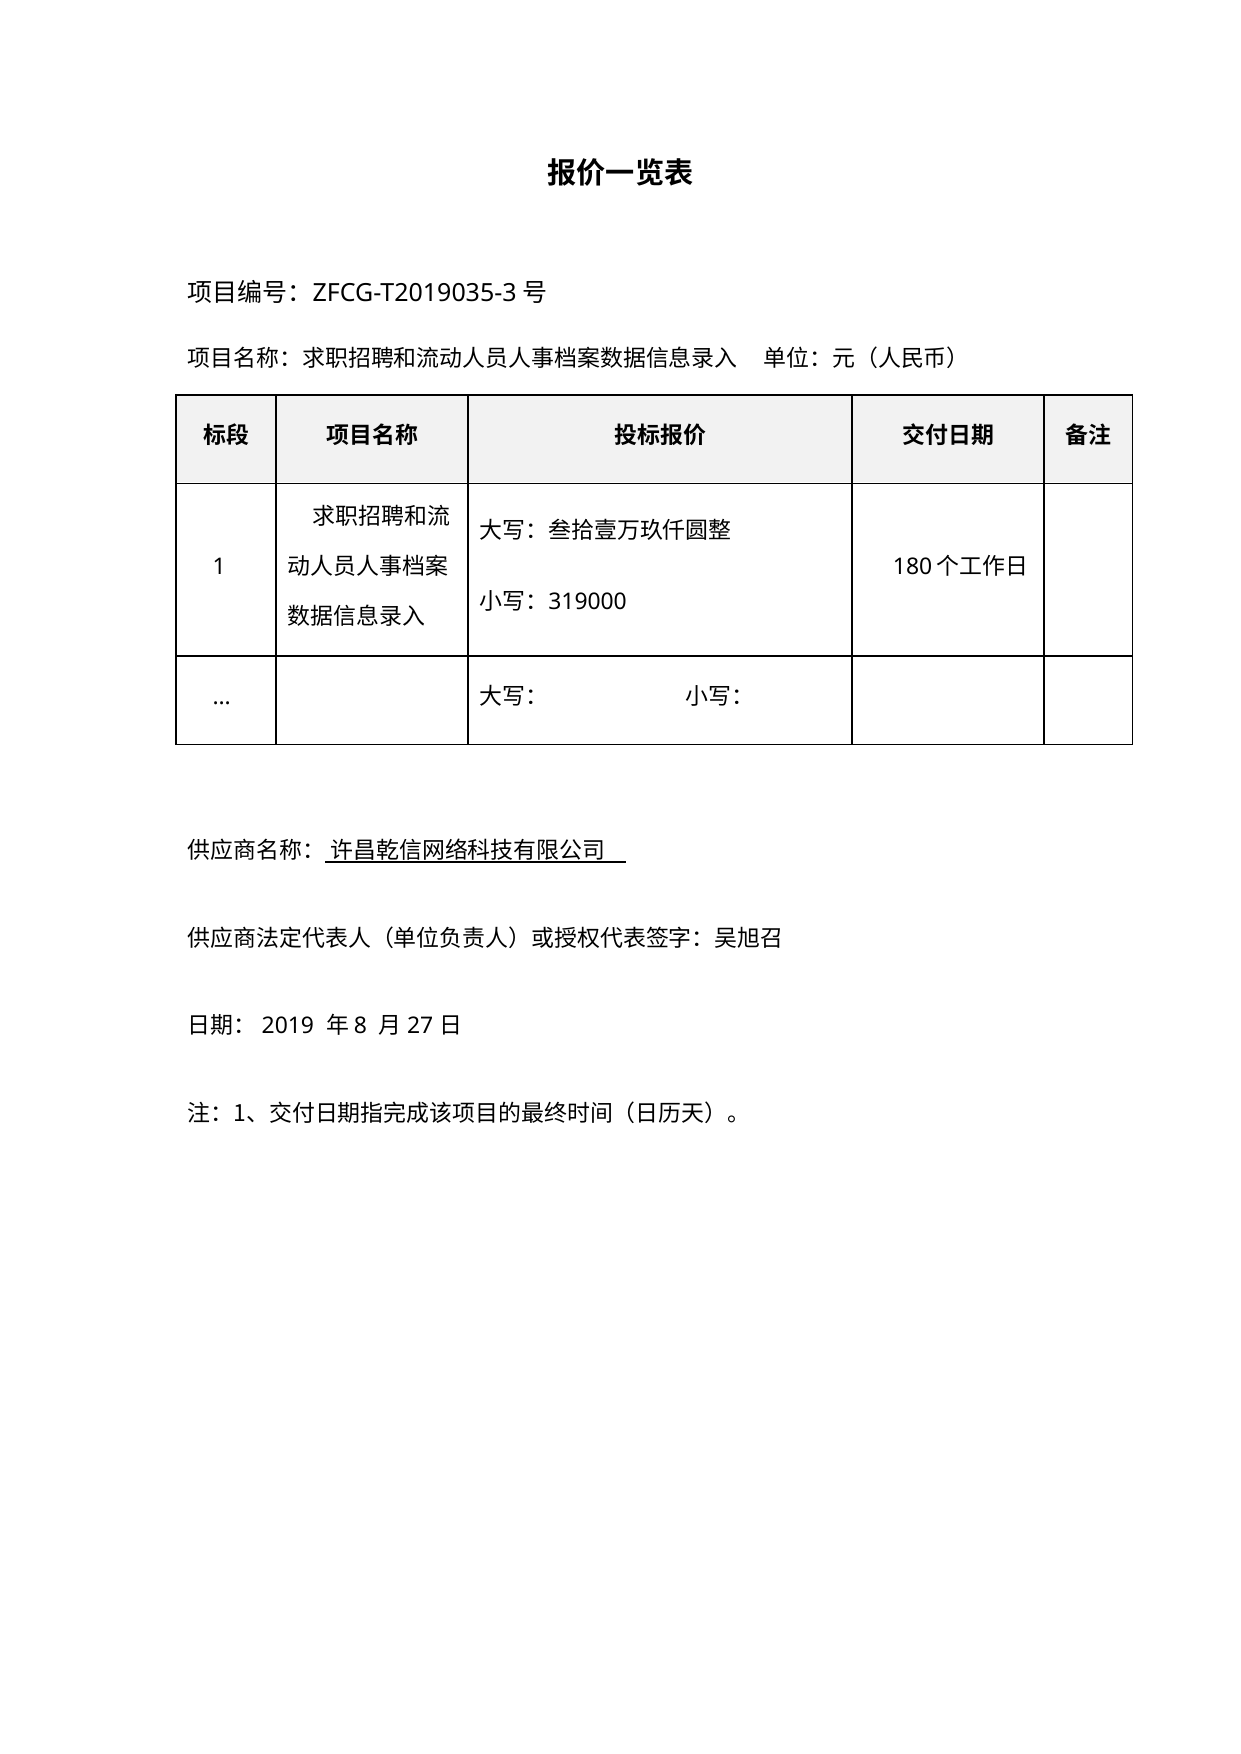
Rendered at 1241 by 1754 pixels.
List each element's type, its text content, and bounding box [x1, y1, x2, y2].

table_header 项目名称 [277, 396, 467, 482]
text 项目名称：求职招聘和流动人员人事档案数据信息录入 单位：元（人民币） [187, 340, 1053, 373]
table_cell … [177, 657, 275, 743]
table_header 投标报价 [469, 396, 851, 482]
table_cell 求职招聘和流动人员人事档案数据信息录入 [277, 484, 467, 655]
table_cell 1 [177, 484, 275, 655]
text 供应商名称： 许昌乾信网络科技有限公司 [187, 832, 1053, 866]
table_header 交付日期 [853, 396, 1043, 482]
table_cell [853, 657, 1043, 743]
table_cell 大写： 小写： [469, 657, 851, 743]
table_header 备注 [1045, 396, 1132, 482]
text 项目编号：ZFCG-T2019035-3号 [187, 273, 1053, 309]
text 注：1、交付日期指完成该项目的最终时间（日历天）。 [187, 1094, 1053, 1128]
text 报价一览表 [187, 150, 1053, 192]
text 日期： 2019 年 8 月 27 日 [187, 1007, 1053, 1040]
table_cell [277, 657, 467, 743]
text 供应商法定代表人（单位负责人）或授权代表签字：吴旭召 [187, 920, 1053, 953]
table_cell [1045, 484, 1132, 655]
table_cell 大写：叁拾壹万玖仟圆整 小写：319000 [469, 484, 851, 655]
table_cell [1045, 657, 1132, 743]
table_cell 180个工作日 [853, 484, 1043, 655]
table_header 标段 [177, 396, 275, 482]
